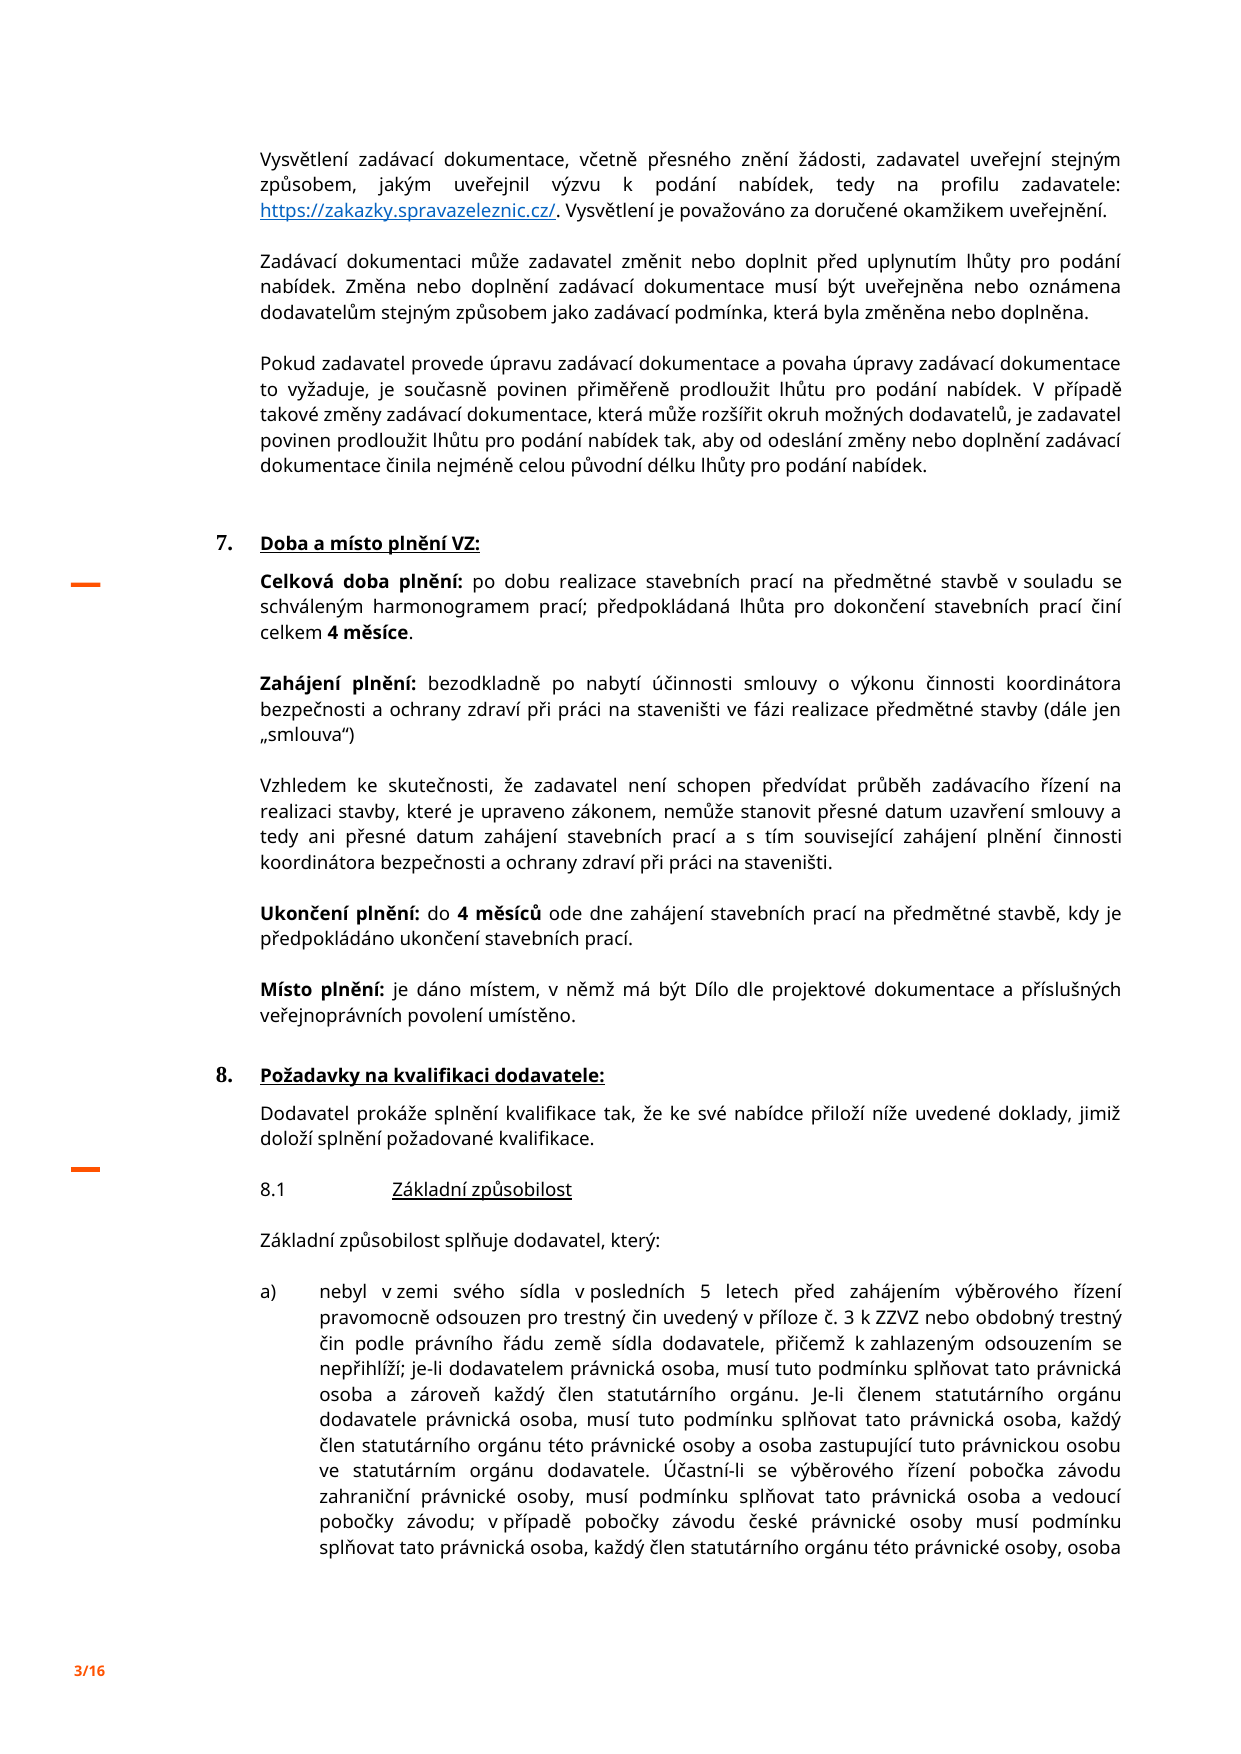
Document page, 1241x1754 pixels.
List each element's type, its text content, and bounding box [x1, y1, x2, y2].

text Zahájení plnění: bezodkladně po nabytí účinnosti smlouvy o výkonu činnosti koordinátora bezpečnosti a ochrany zdraví při práci na staveništi ve fázi realizace předmětné stavby (dále jen „smlouva“) [260, 670, 1122, 747]
list Základní způsobilost [260, 1177, 1122, 1202]
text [260, 1279, 1122, 1559]
list Požadavky na kvalifikaci dodavatele: [216, 1061, 1122, 1088]
list Doba a místo plnění VZ: [216, 529, 1122, 556]
text Dodavatel prokáže splnění kvalifikace tak, že ke své nabídce přiloží níže uvedené doklady, jimiž doloží splnění požadované kvalifikace. [260, 1100, 1122, 1151]
text Zadávací dokumentaci může zadavatel změnit nebo doplnit před uplynutím lhůty pro podání nabídek. Změna nebo doplnění zadávací dokumentace musí být uveřejněna nebo oznámena dodavatelům stejným způsobem jako zadávací podmínka, která byla změněna nebo doplněna. [260, 248, 1122, 325]
text Vysvětlení zadávací dokumentace, včetně přesného znění žádosti, zadavatel uveřejní stejným způsobem, jakým uveřejnil výzvu k podání nabídek, tedy na profilu zadavatele: https://zakazky.spravazeleznic.cz/. Vysvětlení je považováno za doručené okamžikem uveřejnění. [260, 146, 1122, 223]
text Základní způsobilost splňuje dodavatel, který: [216, 1228, 1122, 1253]
text Vzhledem ke skutečnosti, že zadavatel není schopen předvídat průběh zadávacího řízení na realizaci stavby, které je upraveno zákonem, nemůže stanovit přesné datum uzavření smlouvy a tedy ani přesné datum zahájení stavebních prací a s tím související zahájení plnění činnosti koordinátora bezpečnosti a ochrany zdraví při práci na staveništi. [260, 772, 1122, 874]
text Pokud zadavatel provede úpravu zadávací dokumentace a povaha úpravy zadávací dokumentace to vyžaduje, je současně povinen přiměřeně prodloužit lhůtu pro podání nabídek. V případě takové změny zadávací dokumentace, která může rozšířit okruh možných dodavatelů, je zadavatel povinen prodloužit lhůtu pro podání nabídek tak, aby od odeslání změny nebo doplnění zadávací dokumentace činila nejméně celou původní délku lhůty pro podání nabídek. [260, 350, 1122, 478]
text Celková doba plnění: po dobu realizace stavebních prací na předmětné stavbě v souladu se schváleným harmonogramem prací; předpokládaná lhůta pro dokončení stavebních prací činí celkem 4 měsíce. [260, 568, 1122, 645]
text Místo plnění: je dáno místem, v němž má být Dílo dle projektové dokumentace a příslušných veřejnoprávních povolení umístěno. [260, 977, 1122, 1028]
text Ukončení plnění: do 4 měsíců ode dne zahájení stavebních prací na předmětné stavbě, kdy je předpokládáno ukončení stavebních prací. [260, 900, 1122, 951]
